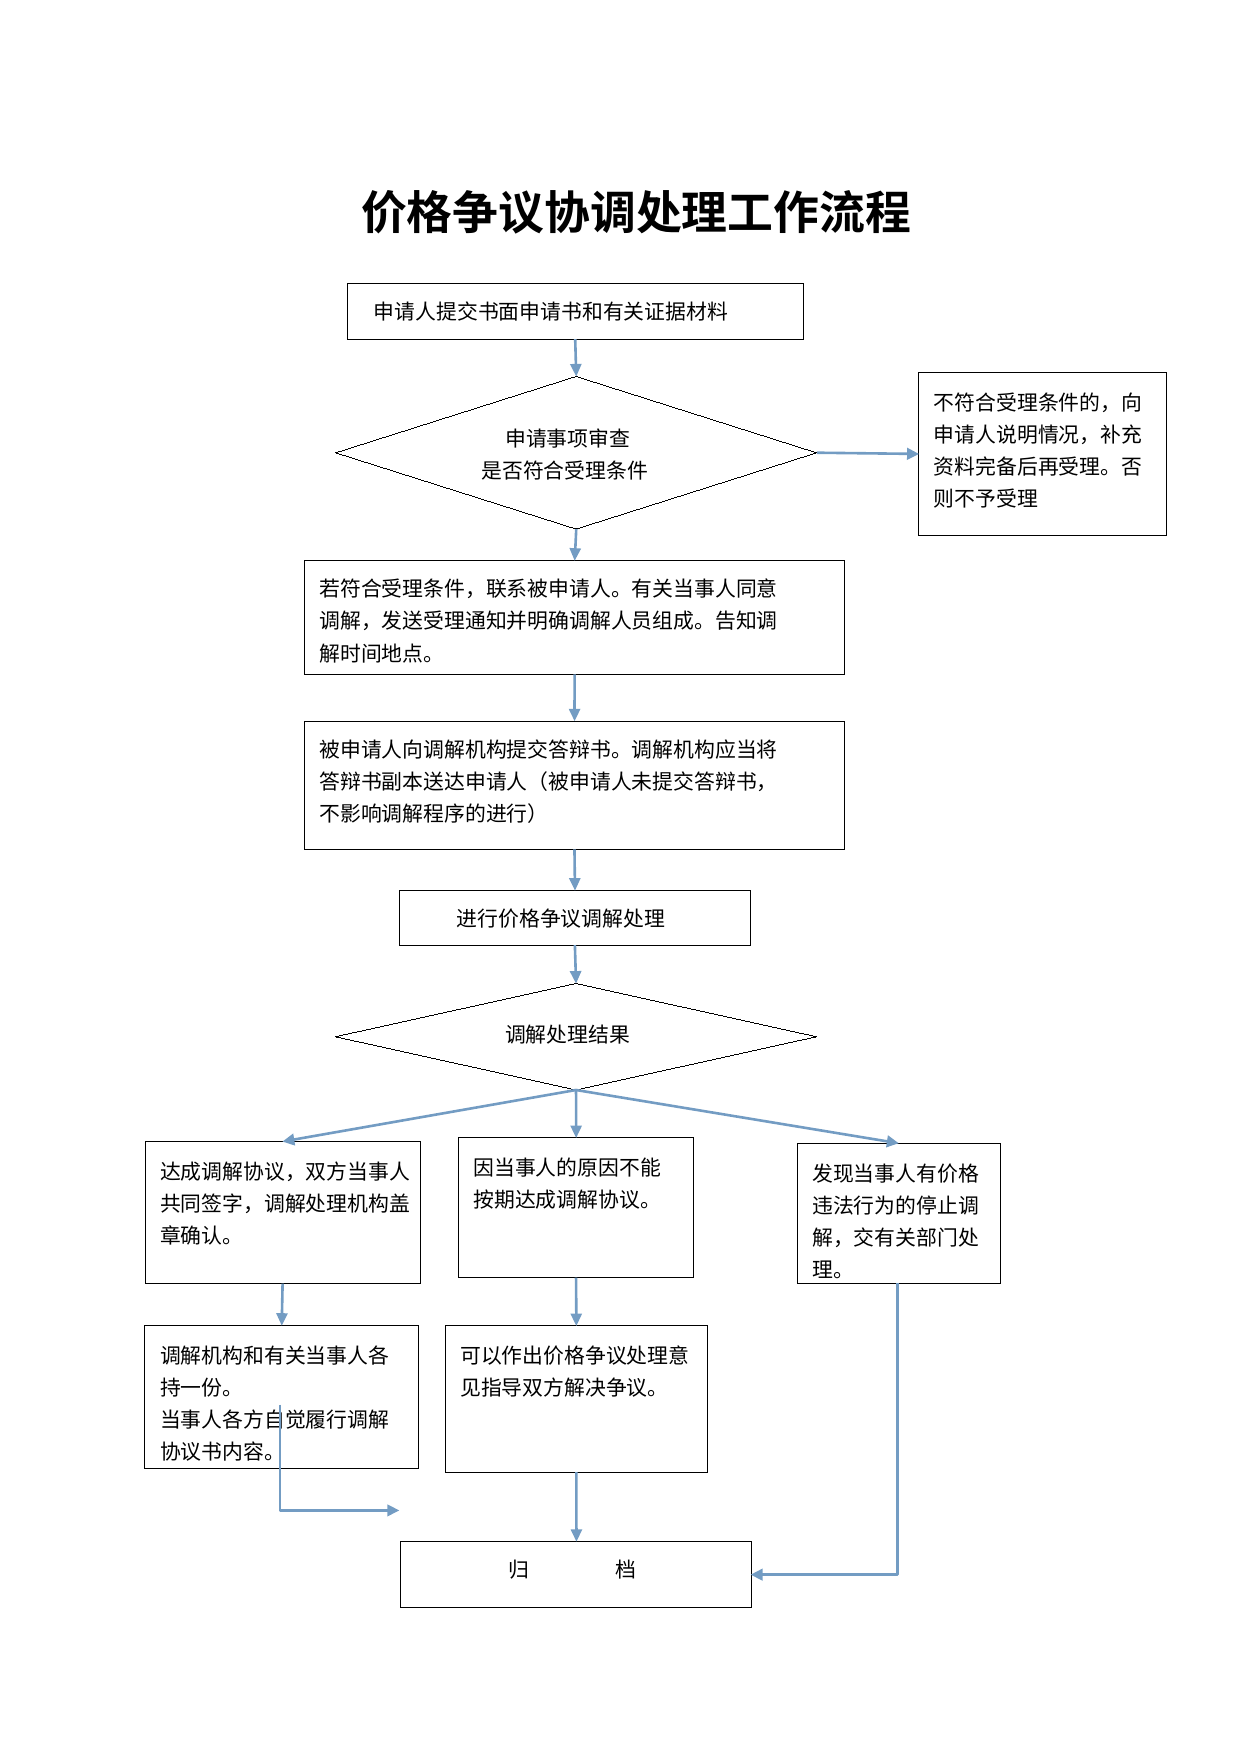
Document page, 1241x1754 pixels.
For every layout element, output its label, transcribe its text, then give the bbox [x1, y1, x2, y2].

subtitle 价格争议协调处理工作流程 [148, 176, 911, 242]
